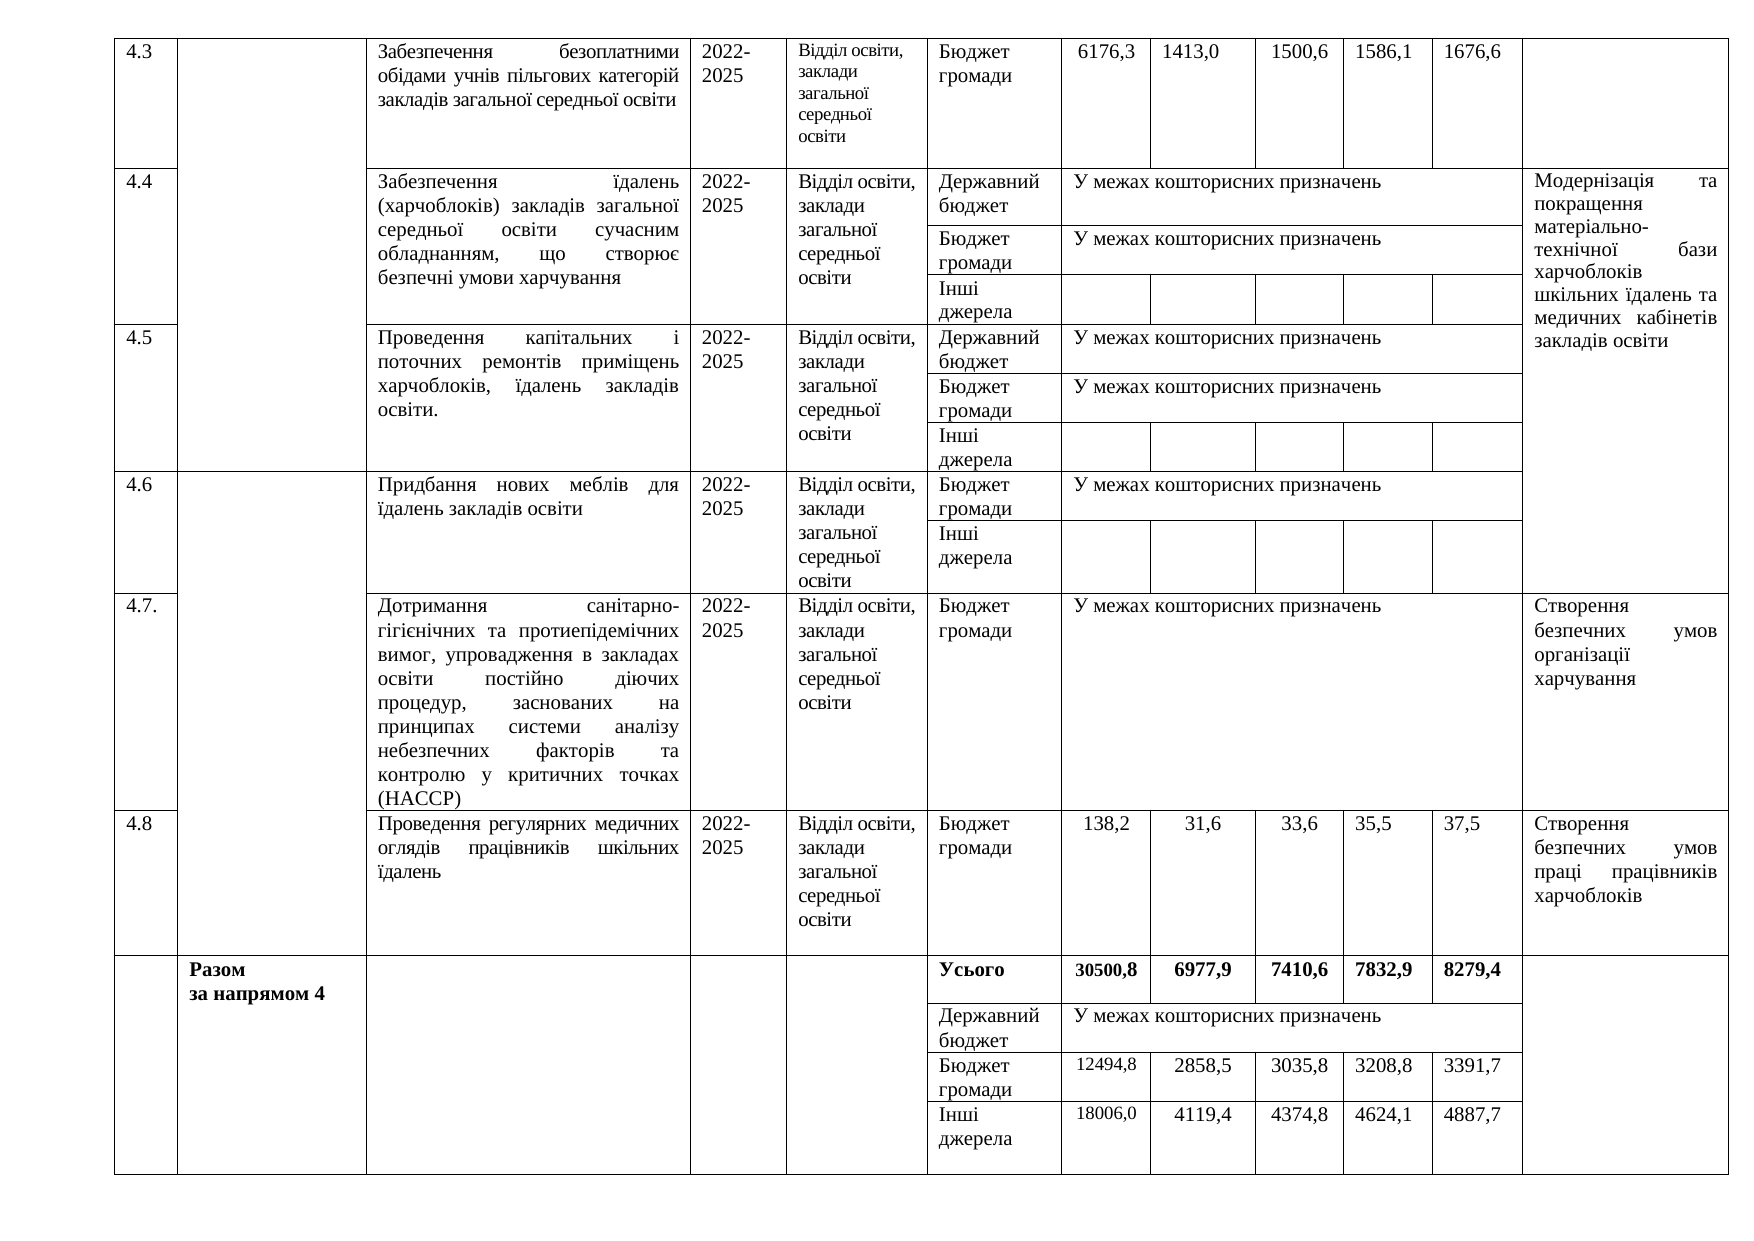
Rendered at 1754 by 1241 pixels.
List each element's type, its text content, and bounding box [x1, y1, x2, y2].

table_cell Забезпечення безоплатними обідами учнів пільгових категорій закладів загальної середньої освіти [367, 39, 690, 168]
table_cell Разом за напрямом 4 [178, 956, 366, 1174]
table_cell [1062, 521, 1150, 592]
table_cell [1062, 423, 1150, 471]
table_cell 2022-2025 [691, 325, 786, 471]
table_cell [178, 472, 366, 955]
table_cell [691, 956, 786, 1174]
table_cell У межах кошторисних призначень [1062, 325, 1522, 373]
table_cell [1256, 521, 1343, 592]
table_cell [1344, 521, 1432, 592]
table_cell 2022-2025 [691, 811, 786, 955]
table_cell 1586,1 [1344, 39, 1432, 168]
table_cell 1413,0 [1151, 39, 1255, 168]
table_cell 4.7. [115, 594, 177, 810]
table_cell 2022-2025 [691, 169, 786, 323]
table_cell Державний бюджет [928, 325, 1061, 373]
table_cell У межах кошторисних призначень [1062, 1004, 1522, 1052]
table_cell Модернізація та покращення матеріально-технічної бази харчоблоків шкільних їдалень та медичних кабінетів закладів освіти [1523, 169, 1728, 592]
table_cell 33,6 [1256, 811, 1343, 955]
table_cell У межах кошторисних призначень [1062, 472, 1522, 520]
table_cell У межах кошторисних призначень [1062, 374, 1522, 422]
table_cell 2022-2025 [691, 594, 786, 810]
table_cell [787, 39, 927, 168]
table_cell [1151, 423, 1255, 471]
table_cell Відділ освіти, заклади загальної середньої освіти [787, 811, 927, 955]
table_cell [1256, 423, 1343, 471]
table_cell Проведення капітальних і поточних ремонтів приміщень харчоблоків, їдалень закладів освіти. [367, 325, 690, 471]
table_cell 2022-2025 [691, 472, 786, 592]
table_cell [1344, 275, 1432, 323]
table_cell 7832,9 [1344, 956, 1432, 1002]
table_cell 4374,8 [1256, 1102, 1343, 1174]
table_cell [1151, 521, 1255, 592]
table_cell 37,5 [1433, 811, 1522, 955]
table_cell Бюджет громади [928, 472, 1061, 520]
table_cell [1433, 423, 1522, 471]
table_cell Бюджет громади [928, 39, 1061, 168]
table_cell 2022-2025 [691, 39, 786, 168]
table_cell 1500,6 [1256, 39, 1343, 168]
table_cell 3391,7 [1433, 1053, 1522, 1101]
table_cell У межах кошторисних призначень [1062, 169, 1522, 225]
table_cell 4119,4 [1151, 1102, 1255, 1174]
table_cell Державний бюджет [928, 169, 1061, 225]
table_cell У межах кошторисних призначень [1062, 226, 1522, 274]
table_cell 3208,8 [1344, 1053, 1432, 1101]
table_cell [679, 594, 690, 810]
table_cell [787, 956, 927, 1174]
table_cell 31,6 [1151, 811, 1255, 955]
table_cell [1256, 275, 1343, 323]
table_cell Бюджет громади [928, 594, 1061, 810]
table_cell Створення безпечних умов організації харчування [1523, 594, 1728, 810]
table_cell Бюджет громади [928, 1053, 1061, 1101]
table_cell [1344, 423, 1432, 471]
table_cell 35,5 [1344, 811, 1432, 955]
table_cell 138,2 [1062, 811, 1150, 955]
table_cell Відділ освіти, заклади загальної середньої освіти [787, 325, 927, 471]
table_cell Інші джерела [928, 275, 1061, 323]
table_cell [1433, 275, 1522, 323]
table_cell 18006,0 [1062, 1102, 1150, 1174]
table_cell 4.3 [115, 39, 177, 168]
table_cell [1433, 521, 1522, 592]
table_cell Забезпечення їдалень (харчоблоків) закладів загальної середньої освіти сучасним обладнанням, що створює безпечні умови харчування [367, 169, 690, 323]
table_cell 4624,1 [1344, 1102, 1432, 1174]
table_cell [1151, 275, 1255, 323]
table_cell 30500,8 [1062, 956, 1150, 1002]
table_cell 12494,8 [1062, 1053, 1150, 1101]
table_cell [1523, 956, 1728, 1174]
table_cell [1062, 275, 1150, 323]
table_cell Державний бюджет [928, 1004, 1061, 1052]
table_cell 3035,8 [1256, 1053, 1343, 1101]
table_cell 1676,6 [1433, 39, 1522, 168]
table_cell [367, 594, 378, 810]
table_cell 4.6 [115, 472, 177, 592]
table_cell Створення безпечних умов праці працівників харчоблоків [1523, 811, 1728, 955]
table_cell Відділ освіти, заклади загальної середньої освіти [787, 472, 927, 592]
table_cell Відділ освіти, заклади загальної середньої освіти [787, 594, 927, 810]
table_cell 8279,4 [1433, 956, 1522, 1002]
table_cell [367, 956, 690, 1174]
table_cell 6176,3 [1062, 39, 1150, 168]
table_cell 4887,7 [1433, 1102, 1522, 1174]
table_cell Відділ освіти, заклади загальної середньої освіти [787, 169, 927, 323]
table_cell У межах кошторисних призначень [1062, 594, 1522, 810]
table_cell 4.5 [115, 325, 177, 471]
table_cell Інші джерела [928, 423, 1061, 471]
table_cell Придбання нових меблів для їдалень закладів освіти [367, 472, 690, 592]
table_cell Інші джерела [928, 1102, 1061, 1174]
table_cell Проведення регулярних медичних оглядів працівників шкільних їдалень [367, 811, 690, 955]
table_cell 4.4 [115, 169, 177, 323]
table_cell Інші джерела [928, 521, 1061, 592]
table_cell 6977,9 [1151, 956, 1255, 1002]
table_cell Бюджет громади [928, 374, 1061, 422]
table_cell Бюджет громади [928, 226, 1061, 274]
table_cell [115, 956, 177, 1174]
table_cell Усього [928, 956, 1061, 1002]
table_cell 7410,6 [1256, 956, 1343, 1002]
table_cell 4.8 [115, 811, 177, 955]
table_cell Бюджет громади [928, 811, 1061, 955]
table_cell 2858,5 [1151, 1053, 1255, 1101]
